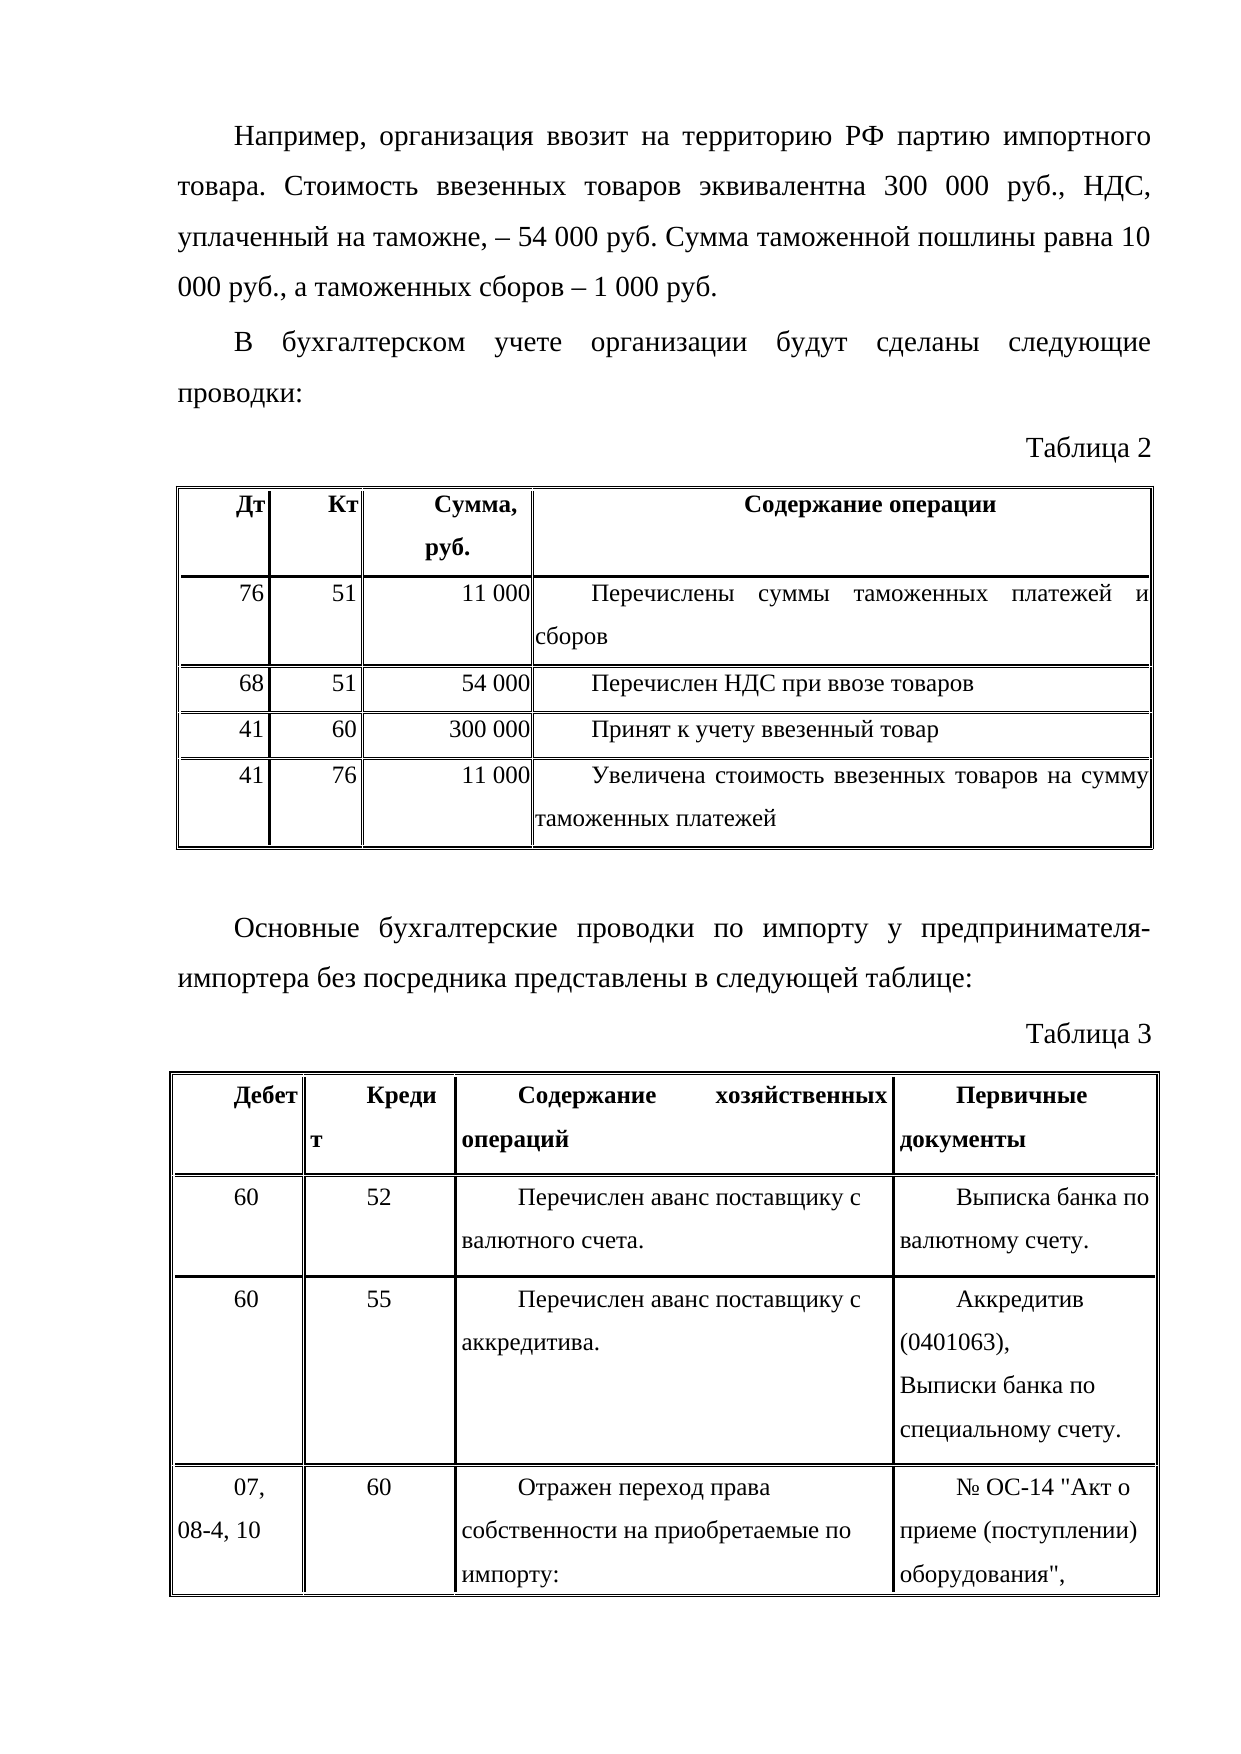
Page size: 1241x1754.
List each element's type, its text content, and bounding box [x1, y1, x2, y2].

table_cell 54 000 [364, 668, 531, 711]
table_header Первичные документы [893, 1075, 1156, 1173]
table_cell Перечислен аванс поставщику с аккредитива. [457, 1278, 892, 1463]
table_header Содержание хозяйственных операций [455, 1075, 893, 1173]
table_cell Принят к учету ввезенный товар [533, 711, 1152, 757]
table_cell Перечислен НДС при ввозе товаров [534, 664, 1151, 711]
table_cell 60 [173, 1173, 302, 1275]
table_header Кредит [304, 1073, 455, 1173]
table_cell 51 [271, 578, 361, 664]
table_cell 41 [177, 711, 269, 757]
text Таблица 2 [177, 430, 1152, 464]
table_cell 76 [269, 760, 363, 846]
table_cell Перечислены суммы таможенных платежей и сборов [534, 575, 1150, 664]
table_cell 60 [271, 714, 361, 757]
text Основные бухгалтерские проводки по импорту у предпринимателя-импортера без посредника представлены в следующей таблице: [177, 910, 1152, 994]
table_cell 11 000 [363, 760, 532, 846]
table_cell 52 [306, 1177, 454, 1275]
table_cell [455, 1467, 893, 1594]
text В бухгалтерском учете организации будут сделаны следующие проводки: [177, 324, 1152, 408]
table_cell 60 [304, 1467, 455, 1594]
table_header Дт [179, 489, 269, 575]
table_cell 55 [306, 1278, 454, 1463]
table_header Дебет [173, 1073, 304, 1173]
table_cell 41 [177, 757, 269, 846]
text Например, организация ввозит на территорию РФ партию импортного товара. Стоимость ввезенных товаров эквивалентна 300 000 руб., НДС, уплаченный на таможне, – 54 000 руб. Сумма таможенной пошлины равна 10 000 руб., а таможенных сборов – 1 000 руб. [177, 118, 1152, 303]
text Таблица 3 [177, 1016, 1152, 1049]
table_cell Перечислен аванс поставщику с валютного счета. [457, 1177, 892, 1275]
table_cell 07, 08-4, 10 [173, 1463, 304, 1594]
table_cell 76 [179, 575, 268, 664]
table_header Кт [269, 489, 363, 575]
table_cell 300 000 [364, 714, 531, 757]
table_cell 51 [271, 668, 361, 711]
table_cell 11 000 [364, 578, 531, 664]
table_header Содержание операции [533, 489, 1150, 575]
table_cell Выписка банка по валютному счету. [895, 1173, 1157, 1275]
table_cell 60 [173, 1275, 302, 1463]
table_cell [893, 1463, 1157, 1594]
table_cell 68 [179, 664, 268, 711]
table_cell Увеличена стоимость ввезенных товаров на сумму таможенных платежей [533, 757, 1152, 846]
table_cell Аккредитив (0401063), Выписки банка по специальному счету. [895, 1275, 1156, 1463]
table_header Сумма, руб. [363, 489, 532, 575]
